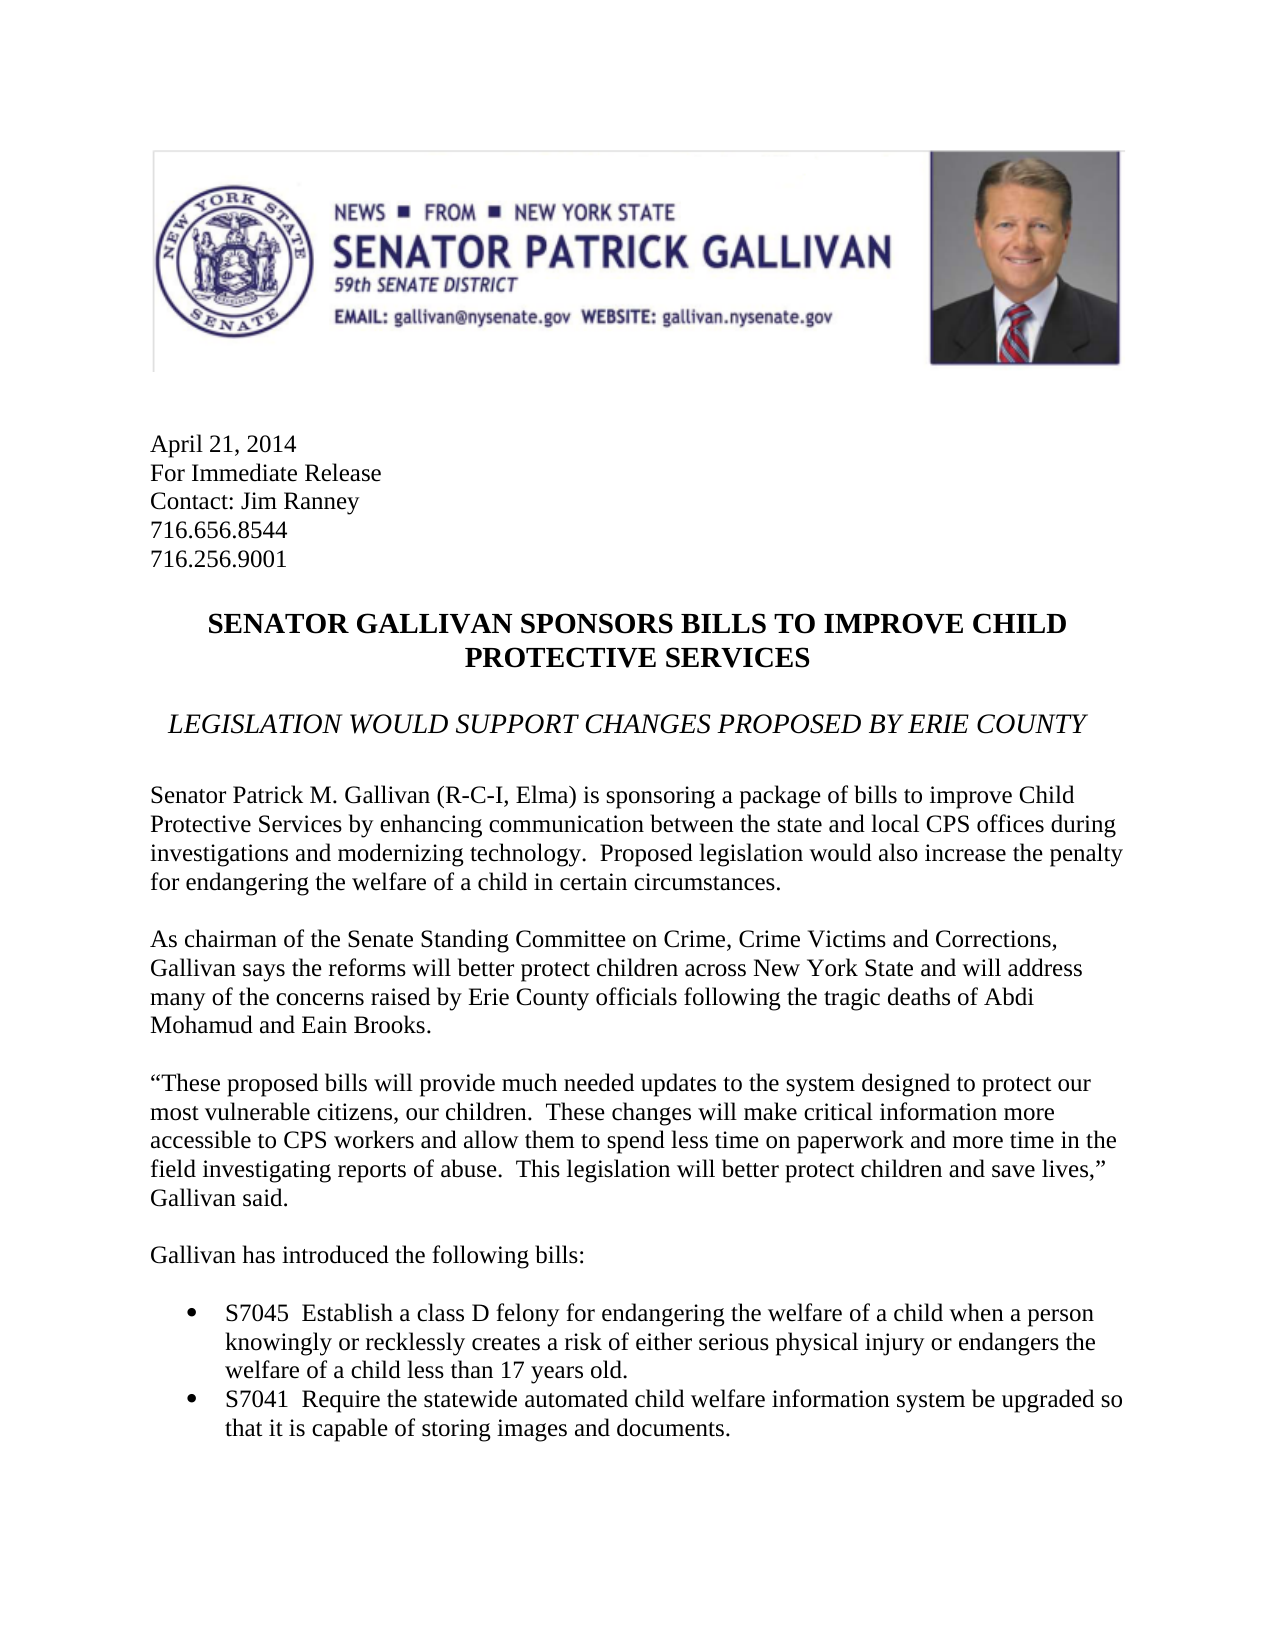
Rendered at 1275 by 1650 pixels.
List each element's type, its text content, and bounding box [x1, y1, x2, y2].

text 716.656.8544 [150, 515, 1125, 544]
text 716.256.9001 [150, 544, 1125, 573]
text Contact: Jim Ranney [150, 486, 1125, 515]
list S7041 Require the statewide automated child welfare information system be upgraded so that it is capable of storing images and documents. [187, 1384, 1125, 1442]
text Gallivan has introduced the following bills: [150, 1241, 1125, 1269]
list S7045 Establish a class D felony for endangering the welfare of a child when a person knowingly or recklessly creates a risk of either serious physical injury or endangers the welfare of a child less than 17 years old. [187, 1298, 1125, 1384]
text LEGISLATION WOULD SUPPORT CHANGES PROPOSED BY ERIE COUNTY [150, 707, 1125, 739]
text April 21, 2014 [150, 429, 1125, 458]
text Senator Patrick M. Gallivan (R-C-I, Elma) is sponsoring a package of bills to improve Child Protective Services by enhancing communication between the state and local CPS offices during investigations and modernizing technology. Proposed legislation would also increase the penalty for endangering the welfare of a child in certain circumstances. [150, 781, 1125, 896]
text For Immediate Release [150, 458, 1125, 486]
text SENATOR GALLIVAN SPONSORS BILLS TO IMPROVE CHILD PROTECTIVE SERVICES [150, 606, 1125, 673]
text As chairman of the Senate Standing Committee on Crime, Crime Victims and Corrections, Gallivan says the reforms will better protect children across New York State and will address many of the concerns raised by Erie County officials following the tragic deaths of Abdi Mohamud and Eain Brooks. [150, 924, 1125, 1039]
picture [150, 150, 1125, 372]
text “These proposed bills will provide much needed updates to the system designed to protect our most vulnerable citizens, our children. These changes will make critical information more accessible to CPS workers and allow them to spend less time on paperwork and more time in the field investigating reports of abuse. This legislation will better protect children and save lives,” Gallivan said. [150, 1068, 1125, 1212]
